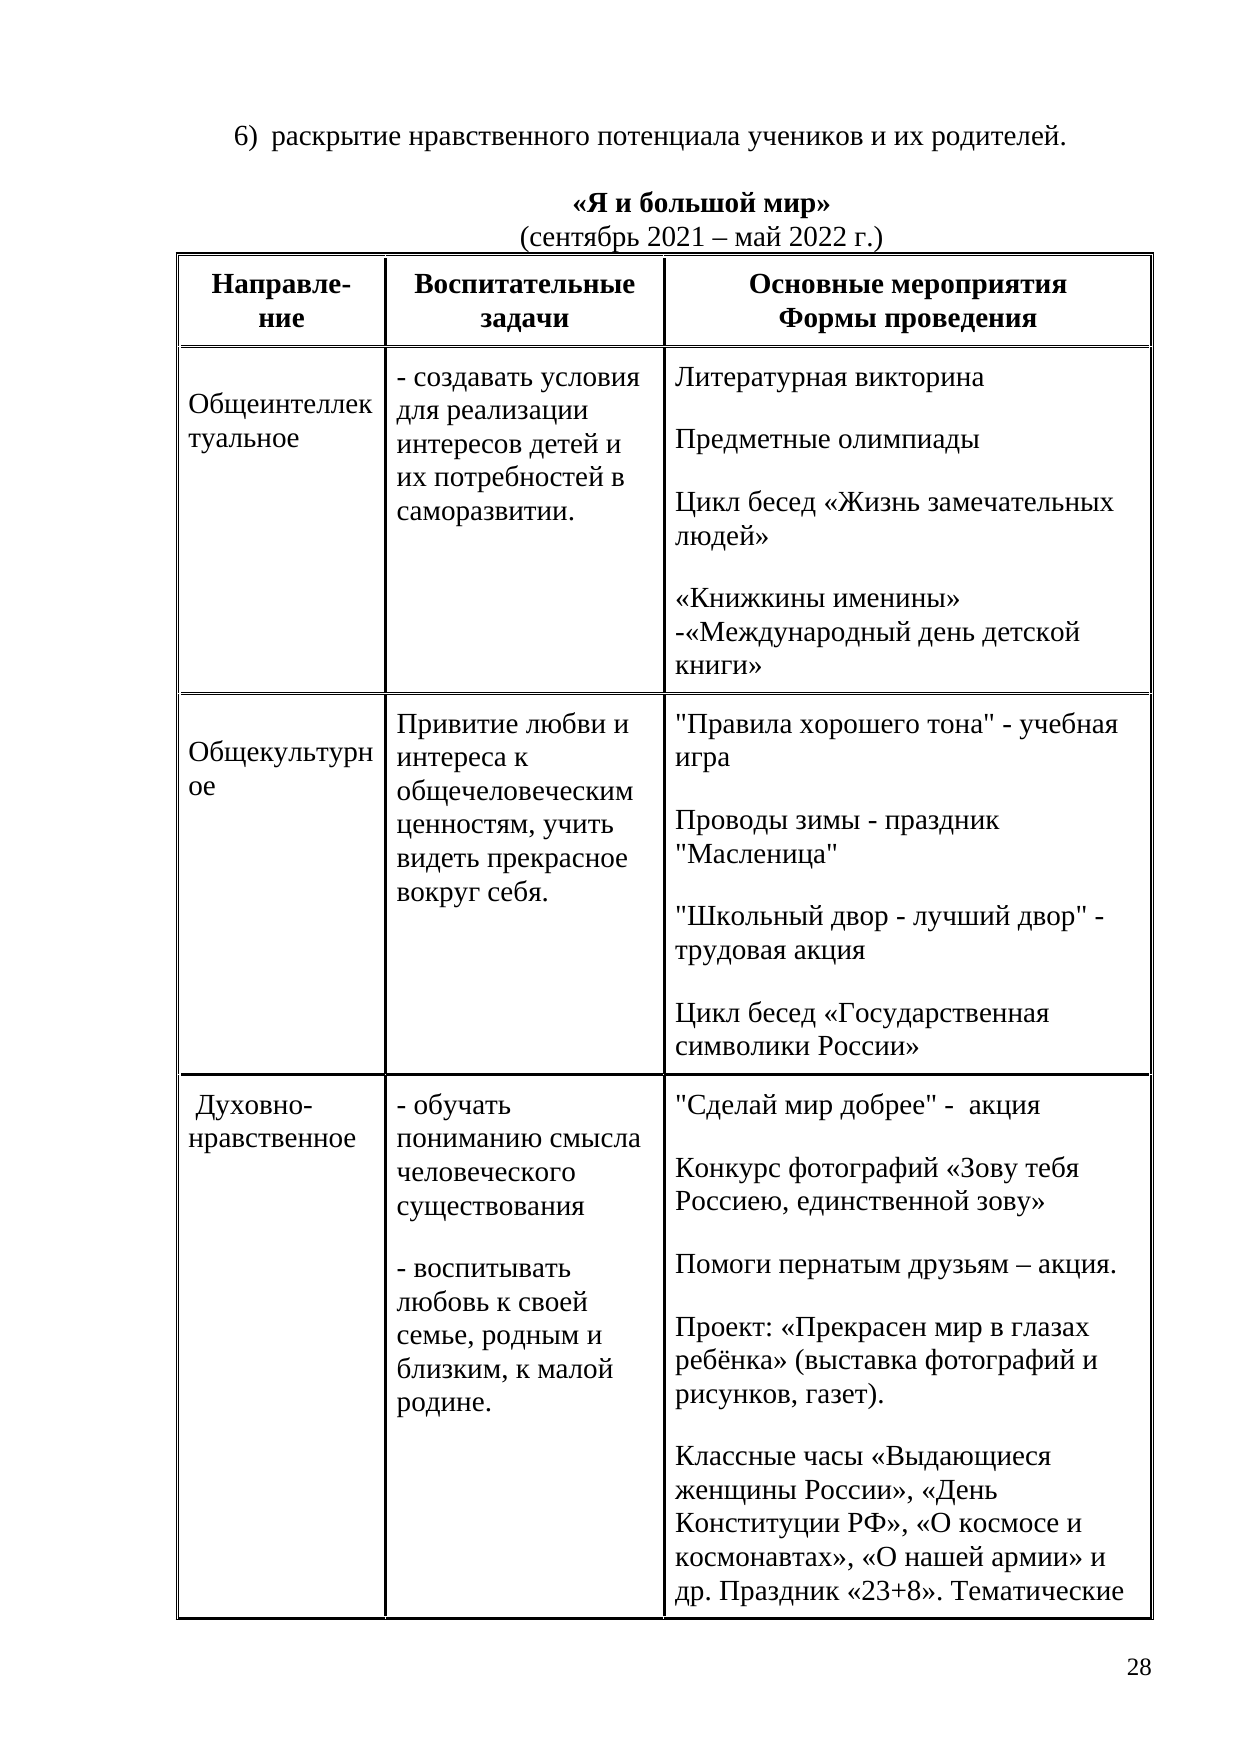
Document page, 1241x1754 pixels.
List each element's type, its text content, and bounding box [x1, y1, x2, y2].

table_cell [664, 1073, 1152, 1617]
table_cell "Правила хорошего тона" - учебная игра Проводы зимы - праздник "Масленица" "Школьный двор - лучший двор" - трудовая акция Цикл бесед «Государственная символики России» [664, 692, 1152, 1073]
table_cell - создавать условия для реализации интересов детей и их потребностей в саморазвитии. [387, 348, 663, 692]
table_cell Общеинтеллектуальное [179, 345, 384, 692]
table_cell Общекультурное [177, 692, 385, 1073]
table_cell Привитие любви и интереса к общечеловеческим ценностям, учить видеть прекрасное вокруг себя. [387, 695, 663, 1073]
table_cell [385, 1076, 664, 1617]
text «Я и большой мир» [177, 185, 1152, 219]
table_header Воспитательные задачи [385, 254, 664, 344]
text (сентябрь 2021 – май 2022 г.) [177, 219, 1152, 252]
table_header Направле- ние [179, 256, 385, 344]
table_cell Литературная викторина Предметные олимпиады Цикл бесед «Жизнь замечательных людей» «Книжкины именины» -«Международный день детской книги» [666, 345, 1151, 692]
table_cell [177, 1073, 385, 1617]
list раскрытие нравственного потенциала учеников и их родителей. [233, 118, 1152, 152]
table_header Основные мероприятия Формы проведения [664, 256, 1150, 344]
